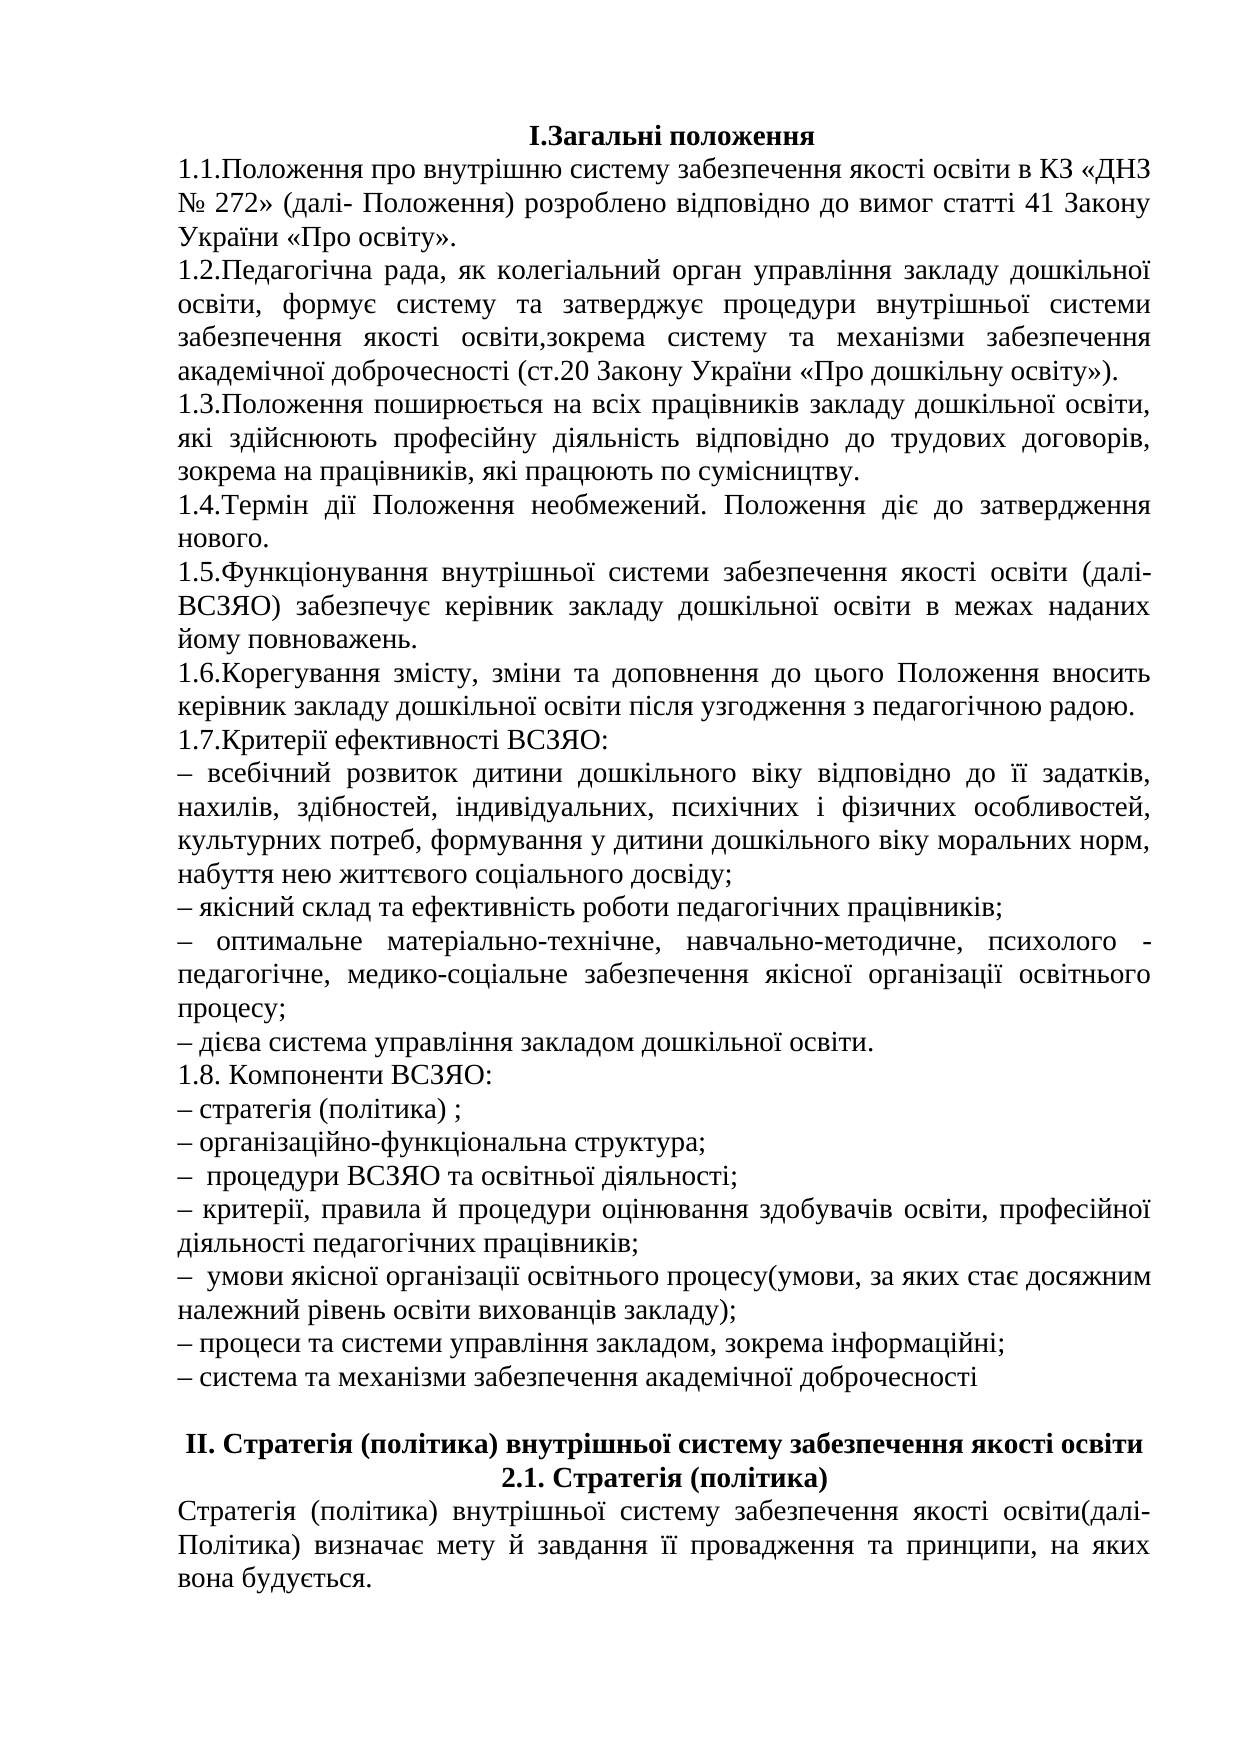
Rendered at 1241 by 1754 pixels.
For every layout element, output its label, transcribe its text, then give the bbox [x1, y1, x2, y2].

text – процедури ВСЗЯО та освітньої діяльності; [177, 1158, 1152, 1191]
text 1.4.Термін дії Положення необмежений. Положення діє до затвердження нового. [177, 487, 1152, 554]
text Стратегія (політика) внутрішньої систему забезпечення якості освіти(далі- Політика) визначає мету й завдання її провадження та принципи, на яких вона будується. [177, 1493, 1152, 1594]
text – всебічний розвиток дитини дошкільного віку відповідно до її задатків, нахилів, здібностей, індивідуальних, психічних і фізичних особливостей, культурних потреб, формування у дитини дошкільного віку моральних норм, набуття нею життєвого соціального досвіду; [177, 755, 1152, 889]
text 1.1.Положення про внутрішню систему забезпечення якості освіти в КЗ «ДНЗ № 272» (далі- Положення) розроблено відповідно до вимог статті 41 Закону України «Про освіту». [177, 152, 1152, 252]
text – організаційно-функціональна структура; [177, 1124, 1152, 1158]
text 1.2.Педагогічна рада, як колегіальний орган управління закладу дошкільної освіти, формує систему та затверджує процедури внутрішньої системи забезпечення якості освіти,зокрема систему та механізми забезпечення академічної доброчесності (ст.20 Закону України «Про дошкільну освіту»). [177, 252, 1152, 386]
text – дієва система управління закладом дошкільної освіти. [177, 1024, 1152, 1057]
text – умови якісної організації освітнього процесу(умови, за яких стає досяжним належний рівень освіти вихованців закладу); [177, 1258, 1152, 1326]
text 1.5.Функціонування внутрішньої системи забезпечення якості освіти (далі- ВСЗЯО) забезпечує керівник закладу дошкільної освіти в межах наданих йому повноважень. [177, 554, 1152, 655]
text 1.7.Критерії ефективності ВСЗЯО: [177, 722, 1152, 755]
text – стратегія (політика) ; [177, 1091, 1152, 1124]
text 1.8. Компоненти ВСЗЯО: [177, 1057, 1152, 1091]
text ІІ. Стратегія (політика) внутрішньої систему забезпечення якості освіти [177, 1426, 1152, 1460]
text – процеси та системи управління закладом, зокрема інформаційні; [177, 1326, 1152, 1359]
list I.Загальні положення [192, 118, 1152, 152]
text 1.3.Положення поширюється на всіх працівників закладу дошкільної освіти, які здійснюють професійну діяльність відповідно до трудових договорів, зокрема на працівників, які працюють по сумісництву. [177, 386, 1152, 487]
text – якісний склад та ефективність роботи педагогічних працівників; [177, 889, 1152, 923]
text – оптимальне матеріально-технічне, навчально-методичне, психолого -педагогічне, медико-соціальне забезпечення якісної організації освітнього процесу; [177, 923, 1152, 1024]
text 2.1. Стратегія (політика) [177, 1460, 1152, 1493]
text – система та механізми забезпечення академічної доброчесності [177, 1359, 1152, 1393]
text – критерії, правила й процедури оцінювання здобувачів освіти, професійної діяльності педагогічних працівників; [177, 1191, 1152, 1258]
text 1.6.Корегування змісту, зміни та доповнення до цього Положення вносить керівник закладу дошкільної освіти після узгодження з педагогічною радою. [177, 655, 1152, 722]
